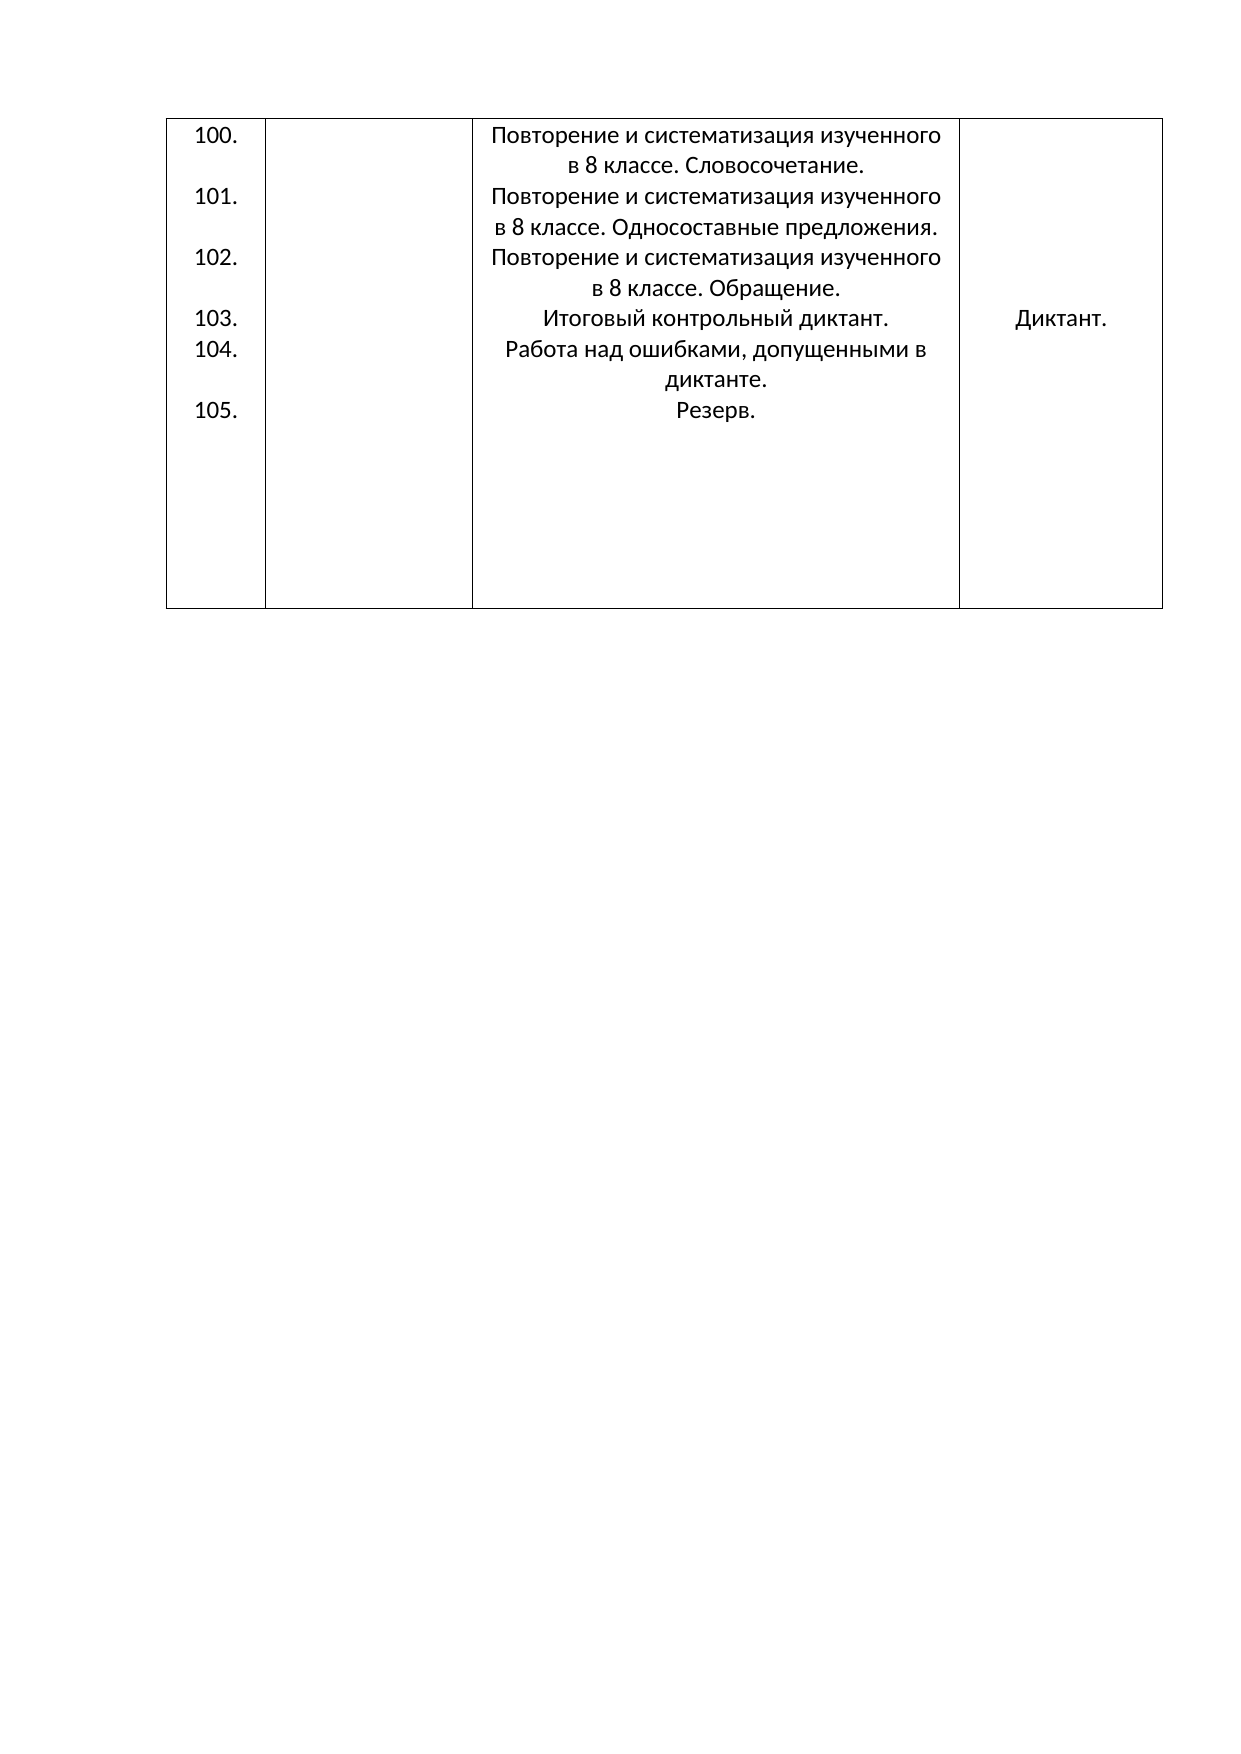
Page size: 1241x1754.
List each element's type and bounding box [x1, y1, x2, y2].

table_cell [473, 119, 959, 607]
table_cell [167, 119, 265, 607]
table_cell [960, 119, 1162, 607]
table_cell [266, 119, 472, 607]
